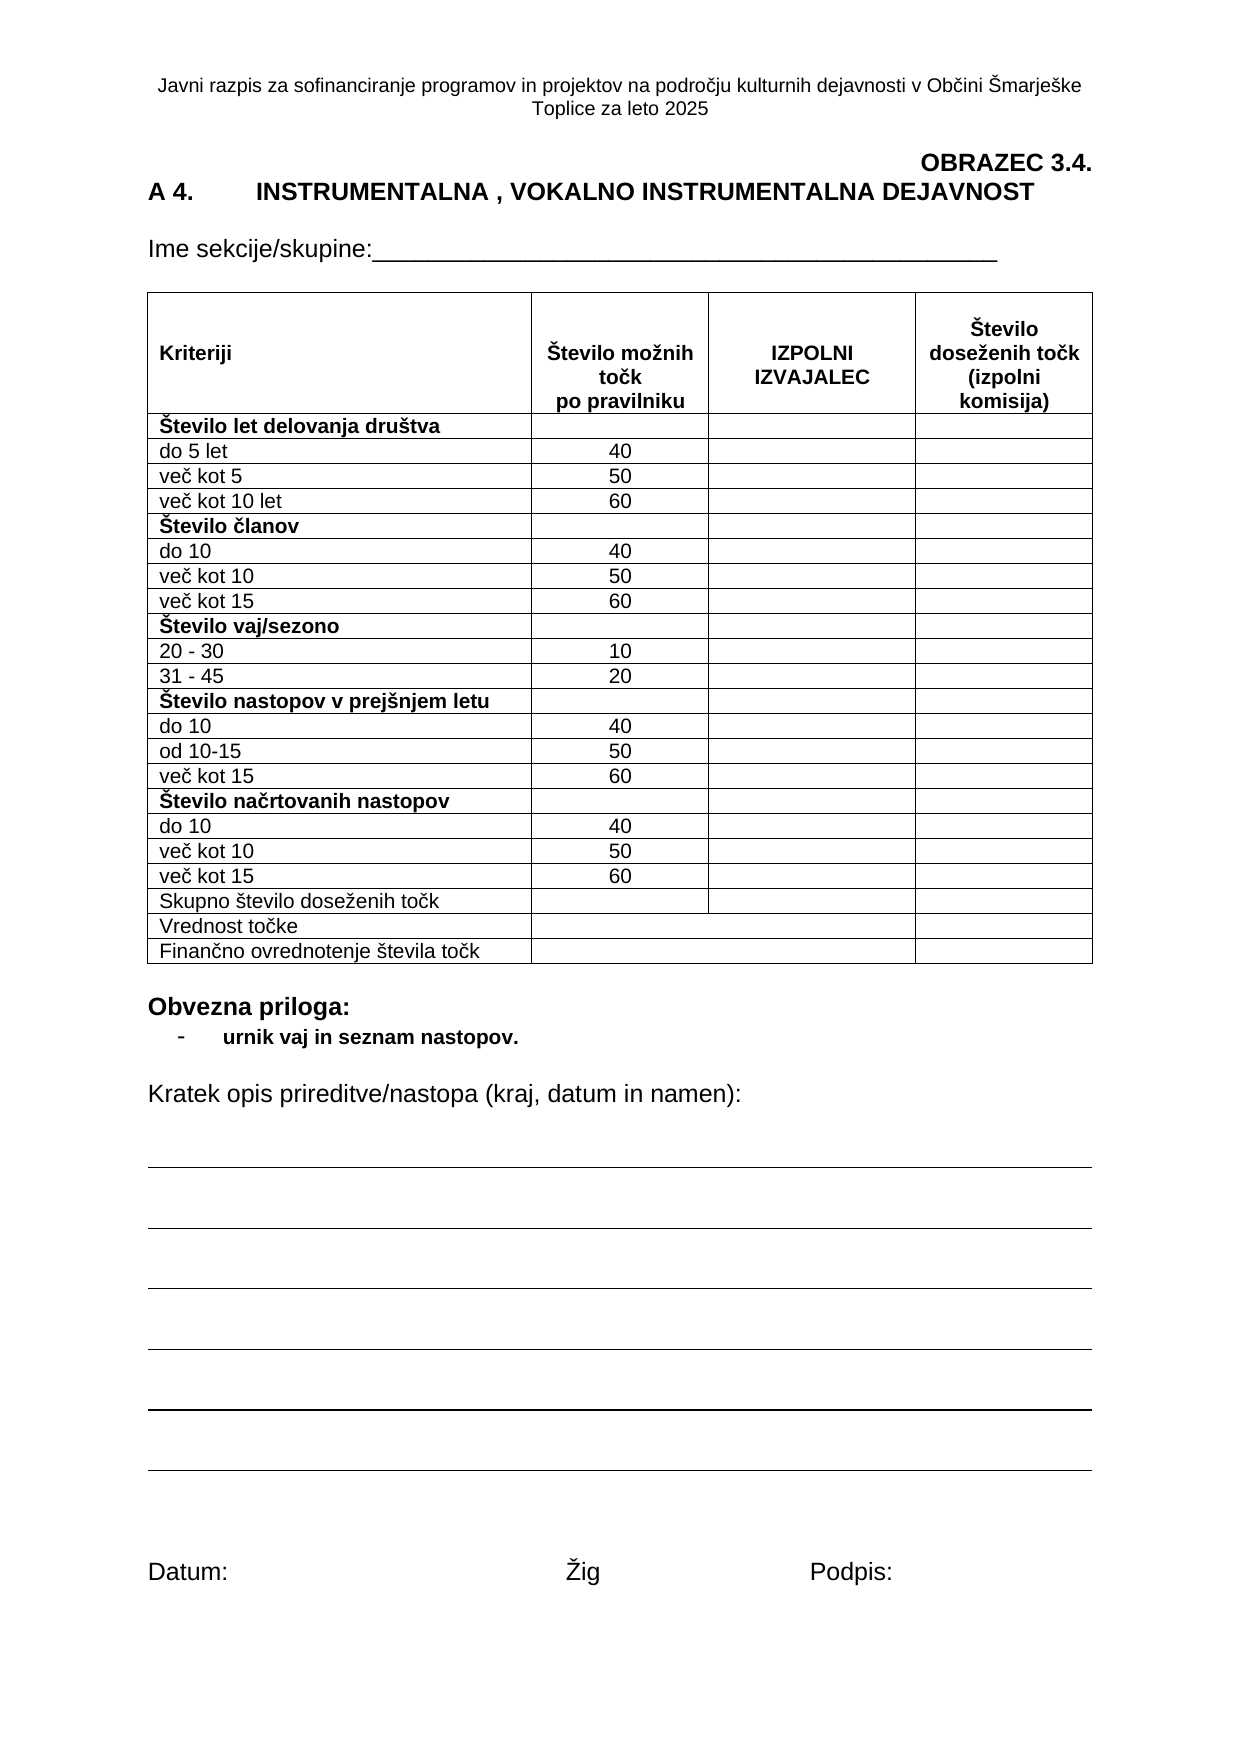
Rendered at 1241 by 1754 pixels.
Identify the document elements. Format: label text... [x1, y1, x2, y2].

table_cell 50 [532, 464, 708, 488]
table_cell [709, 614, 915, 638]
table_header Število možnih točk po pravilniku [532, 293, 708, 413]
table_cell [709, 789, 915, 813]
table_cell Število članov [148, 514, 531, 538]
table_cell 20 [532, 664, 708, 688]
table_cell več kot 10 [148, 564, 531, 588]
table_cell [916, 664, 1092, 688]
table_cell [709, 414, 915, 438]
table_cell [916, 814, 1092, 838]
table_cell [916, 889, 1092, 913]
table_cell [916, 564, 1092, 588]
table_cell [532, 789, 708, 813]
table_cell [916, 864, 1092, 888]
text OBRAZEC 3.4. [148, 148, 1092, 177]
table_cell [916, 739, 1092, 763]
table_cell [532, 514, 708, 538]
list urnik vaj in seznam nastopov. [185, 1021, 1092, 1050]
table_cell [709, 864, 915, 888]
table_cell 40 [532, 814, 708, 838]
table_cell več kot 15 [148, 589, 531, 613]
table_cell več kot 15 [148, 764, 531, 788]
table_cell [709, 589, 915, 613]
text Obvezna priloga: [148, 992, 1092, 1021]
table_cell [916, 464, 1092, 488]
table_cell več kot 10 let [148, 489, 531, 513]
table_cell 50 [532, 564, 708, 588]
table_cell [916, 689, 1092, 713]
table_cell [916, 639, 1092, 663]
table_cell [532, 914, 915, 938]
text Datum: Žig Podpis: [148, 1557, 1092, 1586]
table_header Število doseženih točk (izpolni komisija) [916, 293, 1092, 413]
table_cell do 10 [148, 714, 531, 738]
table_cell Število nastopov v prejšnjem letu [148, 689, 531, 713]
table_cell [916, 614, 1092, 638]
table_cell 50 [532, 739, 708, 763]
table_cell [916, 439, 1092, 463]
table_cell 31 - 45 [148, 664, 531, 688]
table_cell [916, 514, 1092, 538]
table_cell Finančno ovrednotenje števila točk [148, 939, 531, 963]
table_cell do 10 [148, 539, 531, 563]
table_cell [709, 489, 915, 513]
table_header IZPOLNI IZVAJALEC [709, 293, 915, 413]
table_cell 10 [532, 639, 708, 663]
table_cell [916, 414, 1092, 438]
table_cell [532, 939, 915, 963]
table_cell 40 [532, 439, 708, 463]
table_cell [916, 939, 1092, 963]
table_header Kriteriji [148, 293, 531, 413]
table_cell [532, 614, 708, 638]
table_cell [709, 714, 915, 738]
table_cell [916, 589, 1092, 613]
table_cell [709, 739, 915, 763]
table_cell [916, 489, 1092, 513]
table_cell [709, 664, 915, 688]
table_cell [709, 514, 915, 538]
table_cell 40 [532, 539, 708, 563]
table_cell [916, 789, 1092, 813]
table_cell od 10-15 [148, 739, 531, 763]
table_cell [916, 714, 1092, 738]
table_cell [532, 414, 708, 438]
table_cell Število načrtovanih nastopov [148, 789, 531, 813]
table_cell do 5 let [148, 439, 531, 463]
table_cell 60 [532, 764, 708, 788]
table_cell 40 [532, 714, 708, 738]
table_cell več kot 5 [148, 464, 531, 488]
table_cell [709, 564, 915, 588]
table_cell [532, 889, 708, 913]
table_cell 50 [532, 839, 708, 863]
table_cell 60 [532, 864, 708, 888]
table_cell več kot 10 [148, 839, 531, 863]
text Kratek opis prireditve/nastopa (kraj, datum in namen): [148, 1079, 1092, 1107]
table_cell [709, 464, 915, 488]
table_cell [916, 914, 1092, 938]
table_cell [532, 689, 708, 713]
table_cell [709, 439, 915, 463]
table_cell 20 - 30 [148, 639, 531, 663]
table_cell [709, 889, 915, 913]
table_cell [709, 639, 915, 663]
table_cell Vrednost točke [148, 914, 531, 938]
table_cell 60 [532, 589, 708, 613]
table_cell Število let delovanja društva [148, 414, 531, 438]
table_cell [709, 764, 915, 788]
table_cell 60 [532, 489, 708, 513]
text A 4. INSTRUMENTALNA , VOKALNO INSTRUMENTALNA DEJAVNOST [148, 177, 1092, 206]
table_cell do 10 [148, 814, 531, 838]
table_cell [916, 839, 1092, 863]
text Ime sekcije/skupine:_____________________________________________ [148, 234, 1092, 263]
table_cell Število vaj/sezono [148, 614, 531, 638]
table_cell Skupno število doseženih točk [148, 889, 531, 913]
table_cell [709, 539, 915, 563]
table_cell [709, 814, 915, 838]
table_cell [709, 689, 915, 713]
table_cell več kot 15 [148, 864, 531, 888]
table_cell [709, 839, 915, 863]
table_cell [916, 764, 1092, 788]
table_cell [916, 539, 1092, 563]
